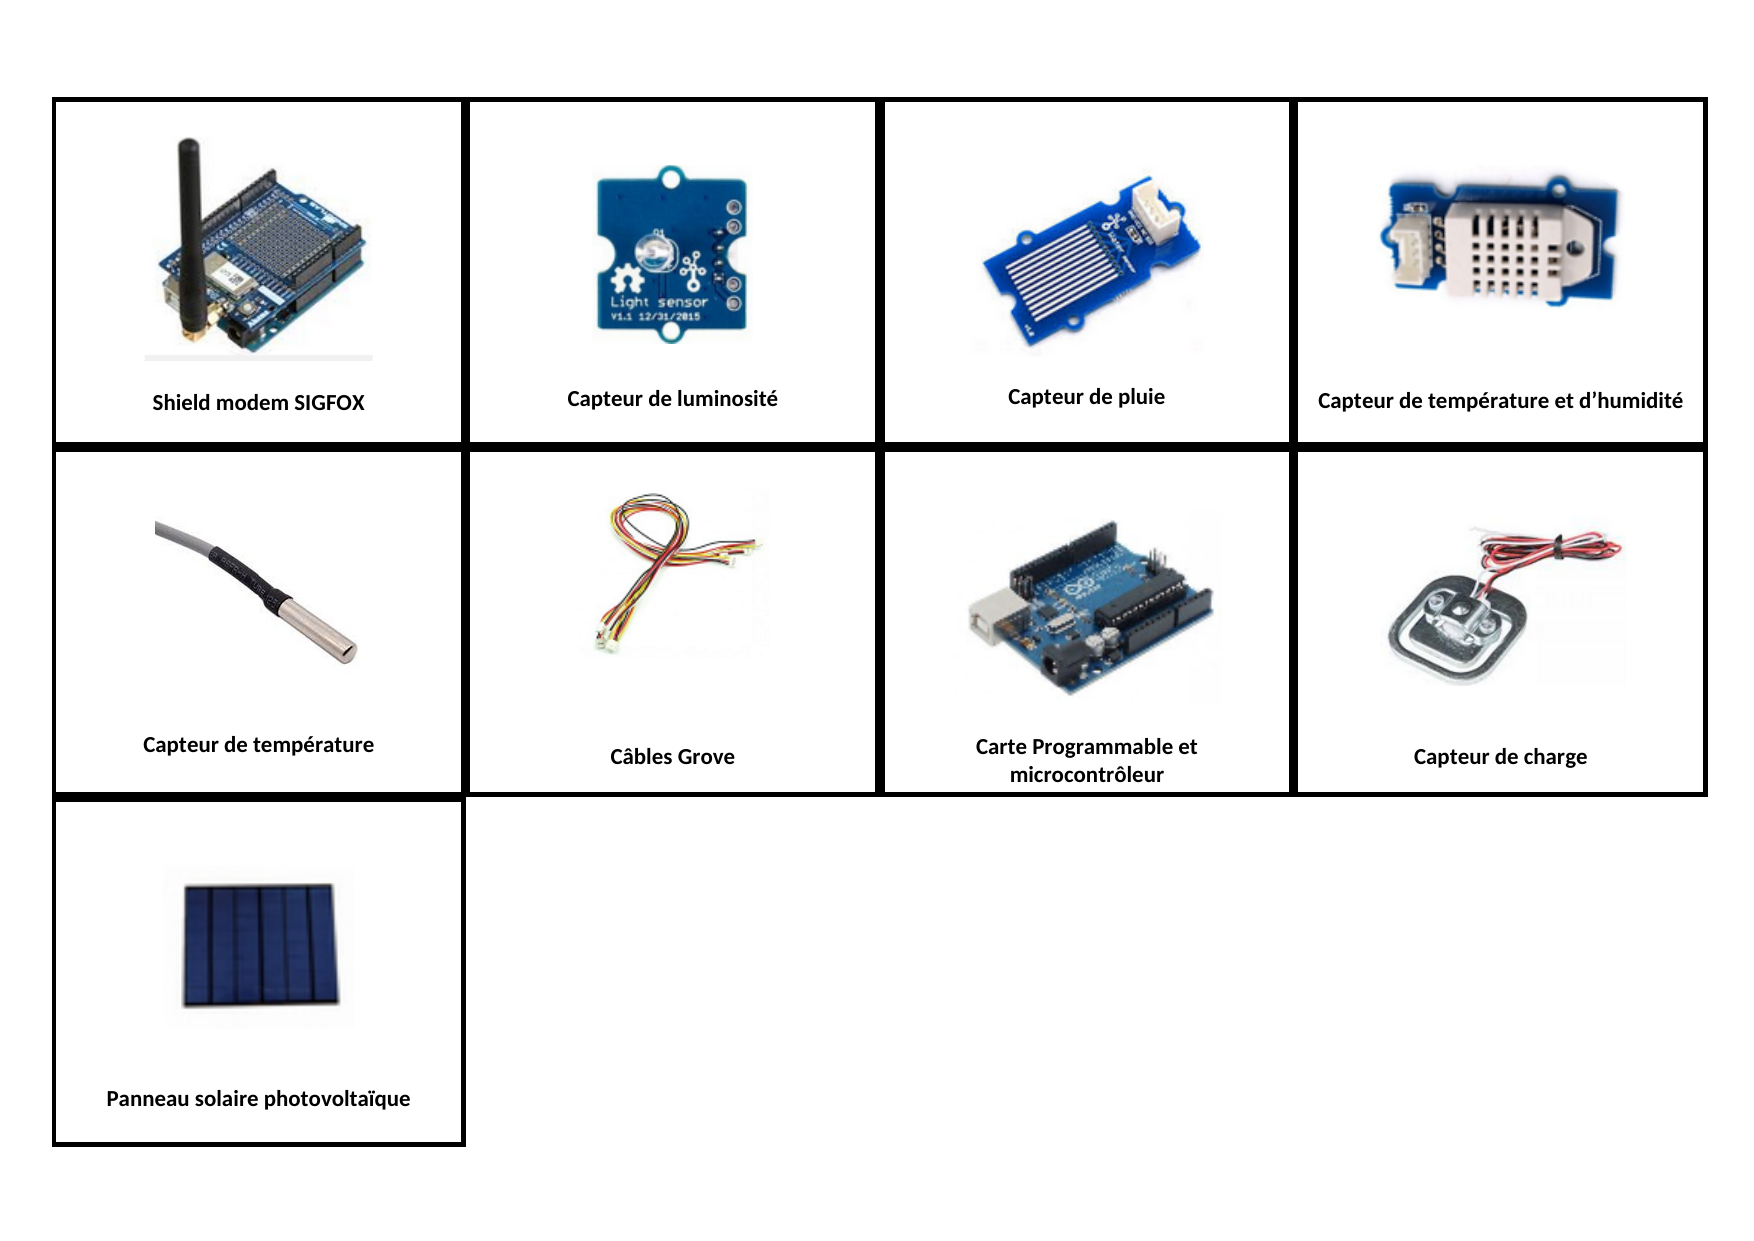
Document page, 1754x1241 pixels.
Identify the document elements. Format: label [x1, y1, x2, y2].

picture [154, 515, 363, 674]
picture [163, 865, 355, 1029]
picture [144, 137, 373, 361]
picture [1376, 165, 1625, 310]
picture [951, 507, 1222, 704]
picture [970, 162, 1204, 357]
picture [576, 487, 770, 658]
picture [592, 165, 753, 344]
picture [1375, 515, 1627, 686]
